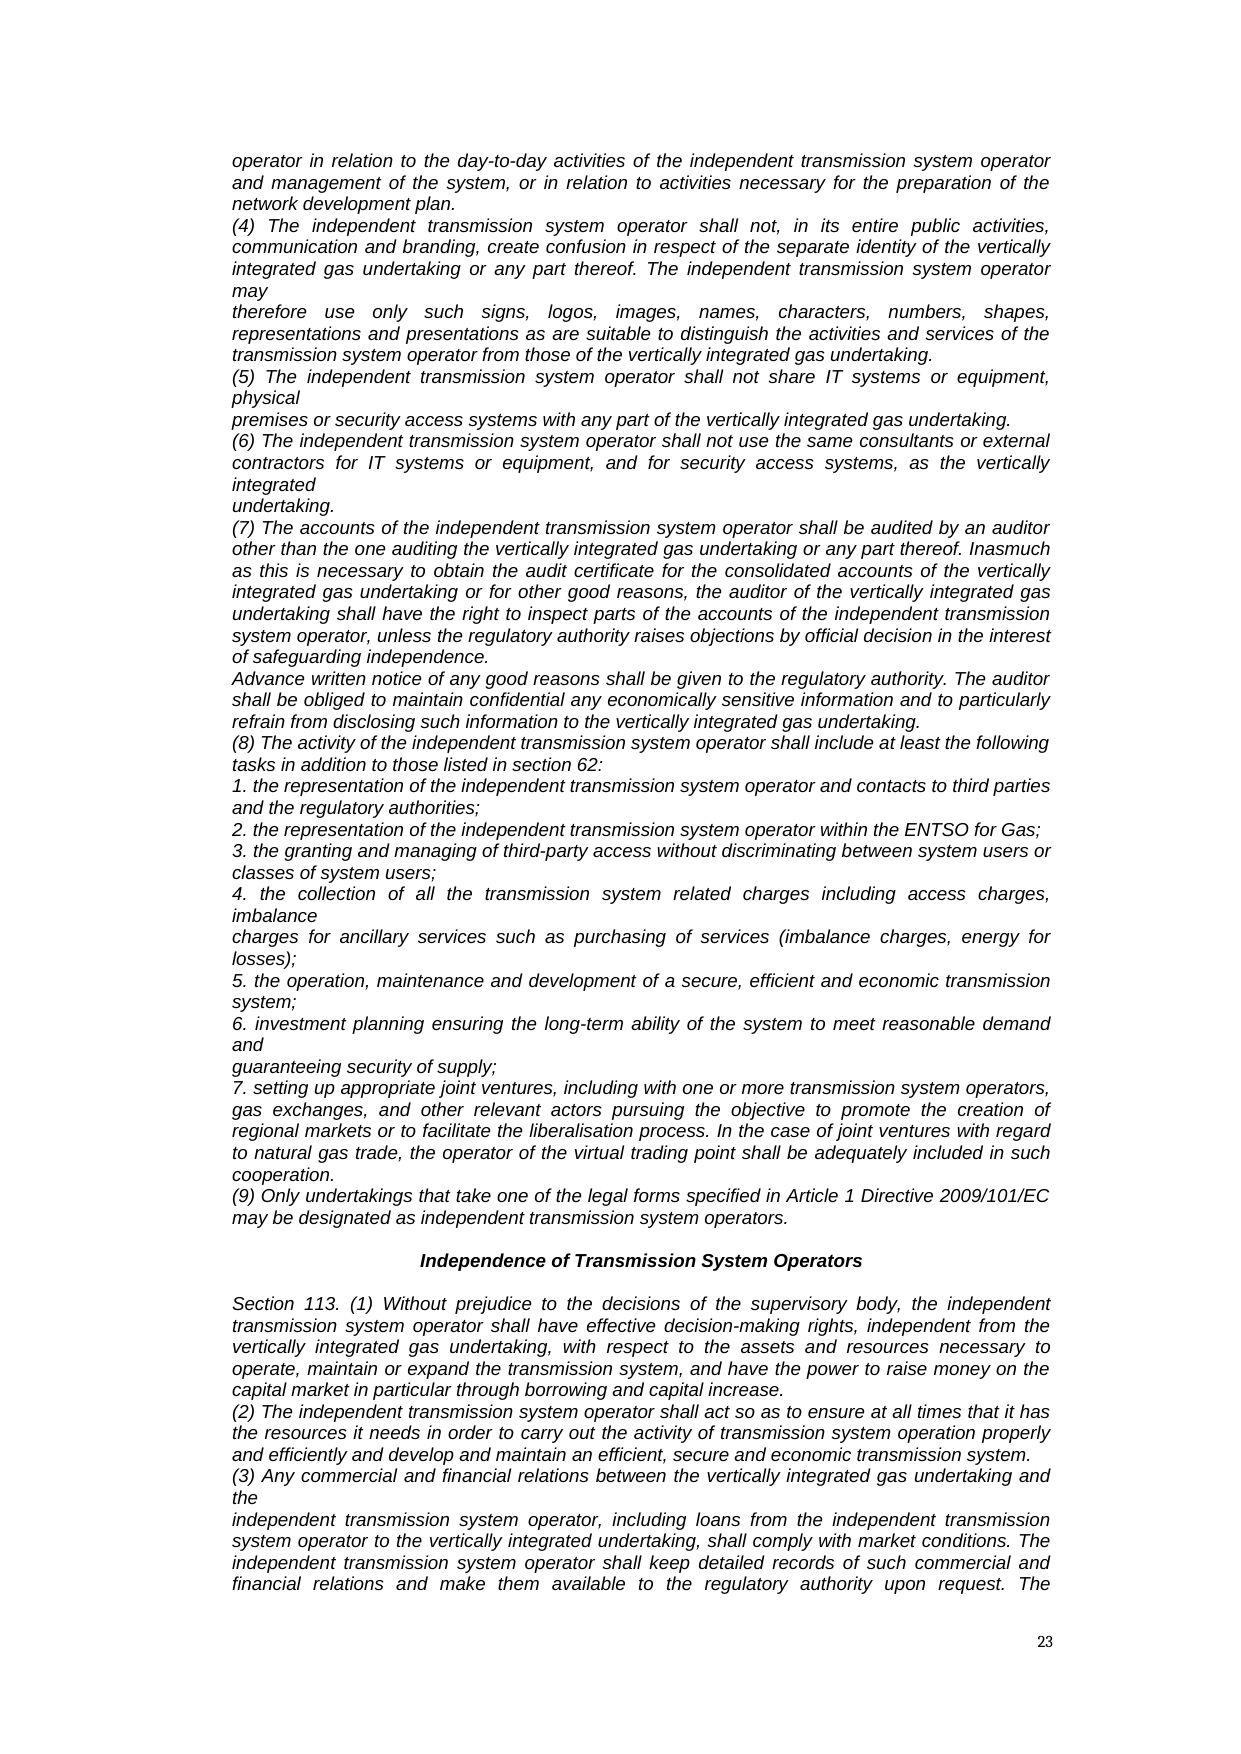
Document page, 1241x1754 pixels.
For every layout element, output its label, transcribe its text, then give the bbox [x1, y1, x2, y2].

text (7) The accounts of the independent transmission system operator shall be audited by an auditor other than the one auditing the vertically integrated gas undertaking or any part thereof. Inasmuch as this is necessary to obtain the audit certificate for the consolidated accounts of the vertically integrated gas undertaking or for other good reasons, the auditor of the vertically integrated gas undertaking shall have the right to inspect parts of the accounts of the independent transmission system operator, unless the regulatory authority raises objections by official decision in the interest of safeguarding independence. [232, 517, 1053, 667]
text (6) The independent transmission system operator shall not use the same consultants or external contractors for IT systems or equipment, and for security access systems, as the vertically integrated [232, 430, 1053, 495]
text premises or security access systems with any part of the vertically integrated gas undertaking. [232, 409, 1053, 430]
text undertaking. [232, 495, 1053, 517]
text (3) Any commercial and financial relations between the vertically integrated gas undertaking and the [232, 1465, 1053, 1508]
text 3. the granting and managing of third-party access without discriminating between system users or classes of system users; [232, 840, 1053, 883]
text 2. the representation of the independent transmission system operator within the ENTSO for Gas; [232, 818, 1053, 840]
text 4. the collection of all the transmission system related charges including access charges, imbalance [232, 883, 1053, 926]
text guaranteeing security of supply; [232, 1056, 1053, 1077]
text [232, 150, 1053, 215]
text 6. investment planning ensuring the long-term ability of the system to meet reasonable demand and [232, 1012, 1053, 1056]
text and the regulatory authorities; [232, 797, 1053, 818]
text (4) The independent transmission system operator shall not, in its entire public activities, communication and branding, create confusion in respect of the separate identity of the vertically integrated gas undertaking or any part thereof. The independent transmission system operator may [232, 215, 1053, 301]
text (9) Only undertakings that take one of the legal forms specified in Article 1 Directive 2009/101/EC may be designated as independent transmission system operators. [232, 1185, 1053, 1228]
text charges for ancillary services such as purchasing of services (imbalance charges, energy for losses); [232, 926, 1053, 969]
text 7. setting up appropriate joint ventures, including with one or more transmission system operators, gas exchanges, and other relevant actors pursuing the objective to promote the creation of regional markets or to facilitate the liberalisation process. In the case of joint ventures with regard to natural gas trade, the operator of the virtual trading point shall be adequately included in such cooperation. [232, 1077, 1053, 1185]
text 1. the representation of the independent transmission system operator and contacts to third parties [232, 775, 1053, 797]
text tasks in addition to those listed in section 62: [232, 754, 1053, 775]
text 5. the operation, maintenance and development of a secure, efficient and economic transmission system; [232, 969, 1053, 1012]
text (5) The independent transmission system operator shall not share IT systems or equipment, physical [232, 366, 1053, 409]
text (2) The independent transmission system operator shall act so as to ensure at all times that it has the resources it needs in order to carry out the activity of transmission system operation properly and efficiently and develop and maintain an efficient, secure and economic transmission system. [232, 1401, 1053, 1465]
text therefore use only such signs, logos, images, names, characters, numbers, shapes, representations and presentations as are suitable to distinguish the activities and services of the transmission system operator from those of the vertically integrated gas undertaking. [232, 301, 1053, 366]
text Advance written notice of any good reasons shall be given to the regulatory authority. The auditor shall be obliged to maintain confidential any economically sensitive information and to particularly refrain from disclosing such information to the vertically integrated gas undertaking. [232, 667, 1053, 732]
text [232, 1508, 1053, 1595]
text (8) The activity of the independent transmission system operator shall include at least the following [232, 732, 1053, 754]
text Section 113. (1) Without prejudice to the decisions of the supervisory body, the independent transmission system operator shall have effective decision-making rights, independent from the vertically integrated gas undertaking, with respect to the assets and resources necessary to operate, maintain or expand the transmission system, and have the power to raise money on the capital market in particular through borrowing and capital increase. [232, 1293, 1053, 1401]
text Independence of Transmission System Operators [232, 1250, 1053, 1271]
